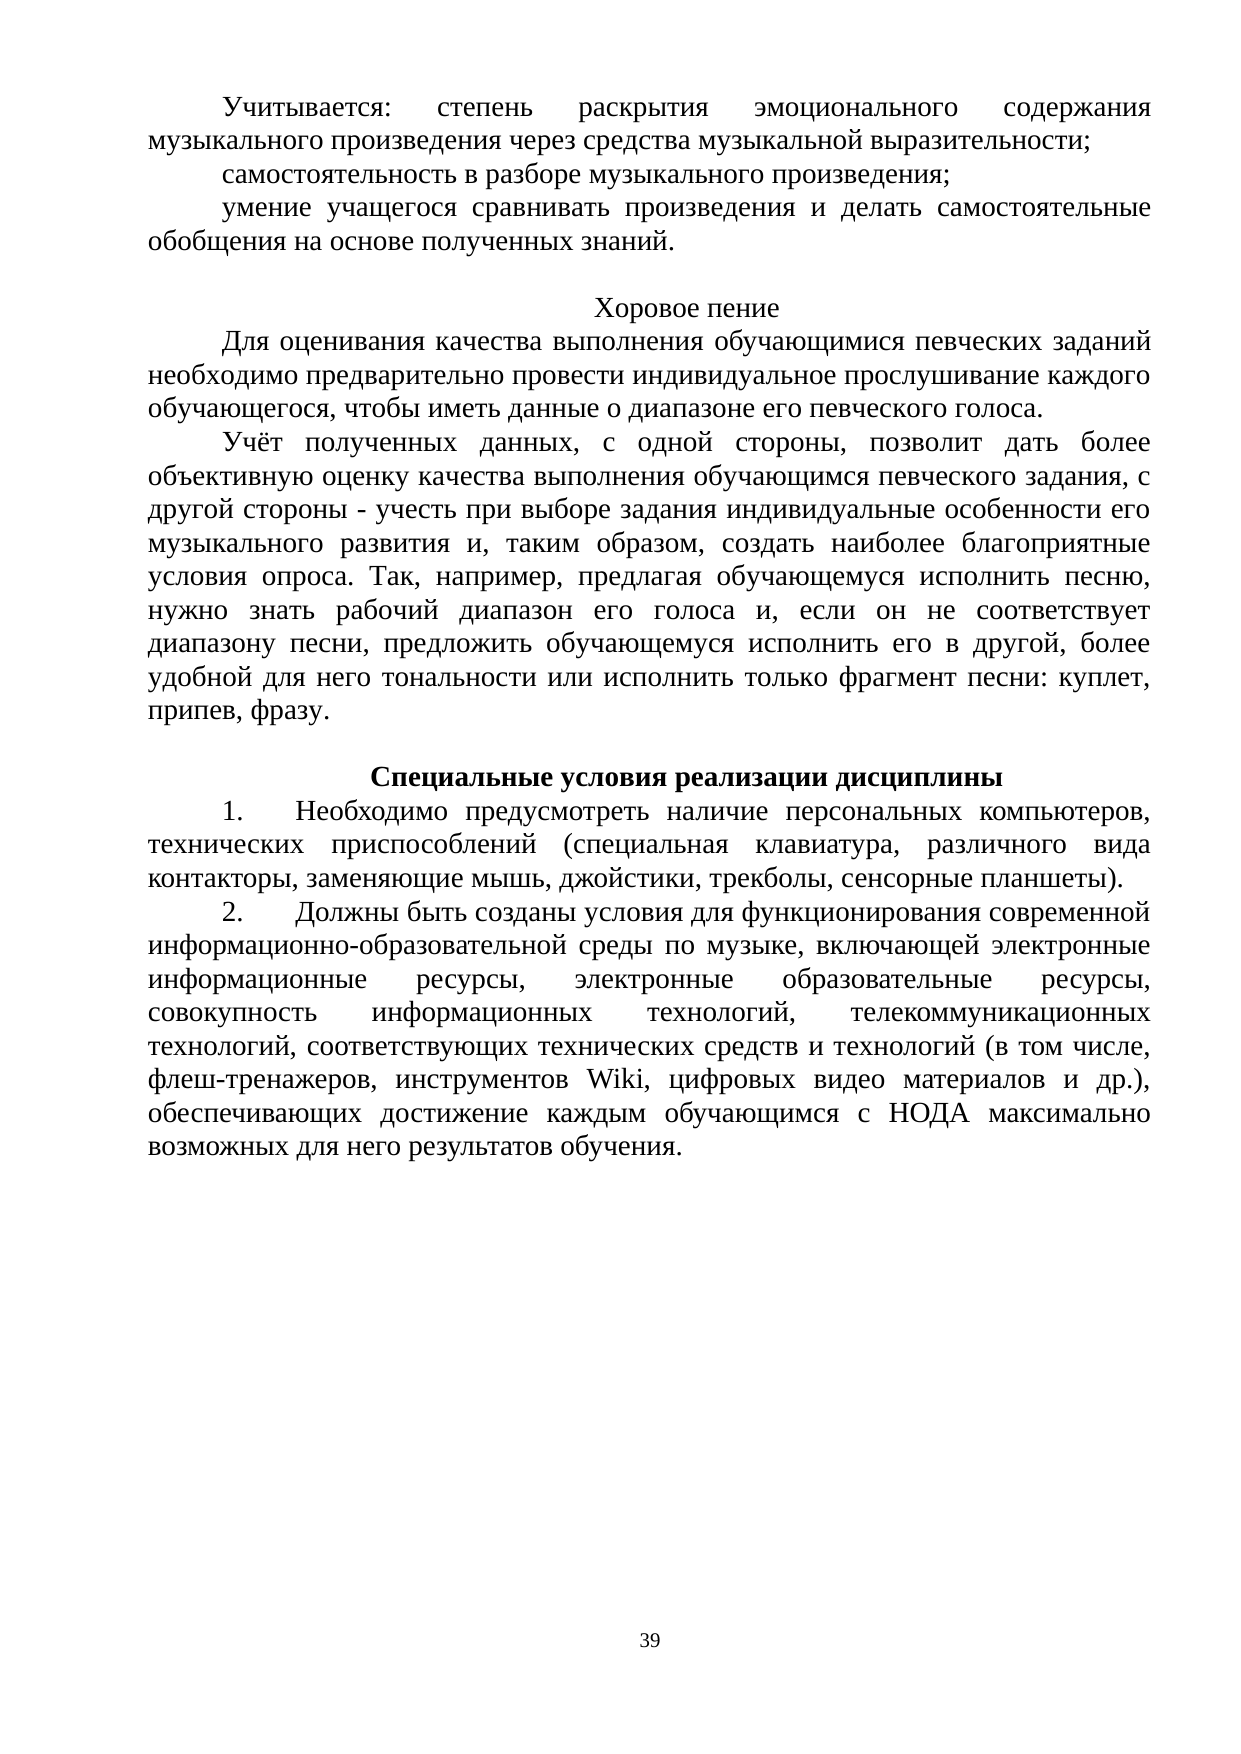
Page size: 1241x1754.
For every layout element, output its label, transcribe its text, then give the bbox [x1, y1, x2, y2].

text Для оценивания качества выполнения обучающимися певческих заданий необходимо предварительно провести индивидуальное прослушивание каждого обучающегося, чтобы иметь данные о диапазоне его певческого голоса. [148, 323, 1152, 424]
text умение учащегося сравнивать произведения и делать самостоятельные обобщения на основе полученных знаний. [148, 189, 1152, 256]
list Необходимо предусмотреть наличие персональных компьютеров, технических приспособлений (специальная клавиатура, различного вида контакторы, заменяющие мышь, джойстики, трекболы, сенсорные планшеты). [148, 793, 1152, 894]
text Хоровое пение [148, 290, 1152, 323]
text самостоятельность в разборе музыкального произведения; [148, 156, 1152, 189]
text Учитывается: степень раскрытия эмоционального содержания музыкального произведения через средства музыкальной выразительности; [148, 89, 1152, 156]
text Учёт полученных данных, с одной стороны, позволит дать более объективную оценку качества выполнения обучающимся певческого задания, с другой стороны - учесть при выборе задания индивидуальные особенности его музыкального развития и, таким образом, создать наиболее благоприятные условия опроса. Так, например, предлагая обучающемуся исполнить песню, нужно знать рабочий диапазон его голоса и, если он не соответствует диапазону песни, предложить обучающемуся исполнить его в другой, более удобной для него тональности или исполнить только фрагмент песни: куплет, припев, фразу. [148, 424, 1152, 726]
list Должны быть созданы условия для функционирования современной информационно-образовательной среды по музыке, включающей электронные информационные ресурсы, электронные образовательные ресурсы, совокупность информационных технологий, телекоммуникационных технологий, соответствующих технических средств и технологий (в том числе, флеш-тренажеров, инструментов Wiki, цифровых видео материалов и др.), обеспечивающих достижение каждым обучающимся с НОДА максимально возможных для него результатов обучения. [148, 894, 1152, 1162]
text Специальные условия реализации дисциплины [148, 759, 1152, 793]
